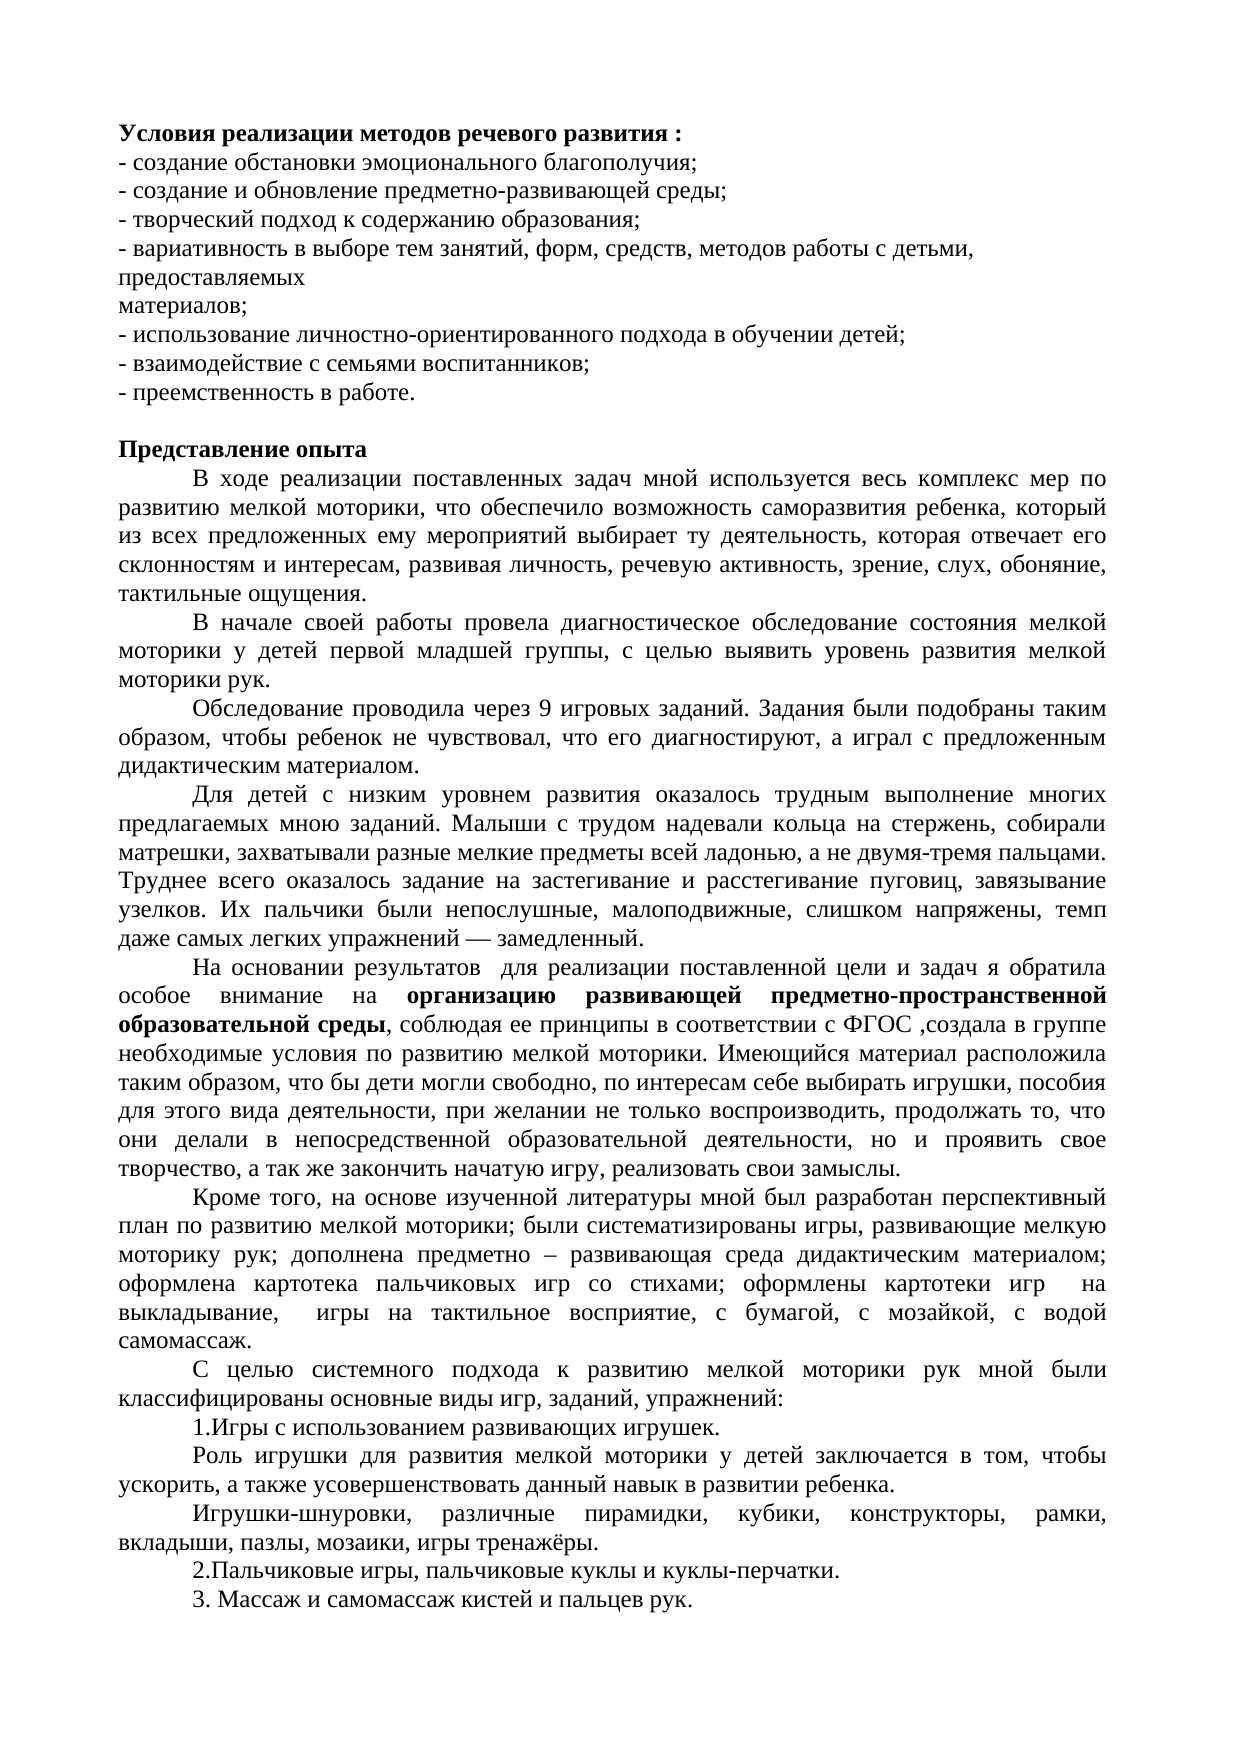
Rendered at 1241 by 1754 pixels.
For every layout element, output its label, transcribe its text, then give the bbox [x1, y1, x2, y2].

text Условия реализации методов речевого развития : [118, 118, 1107, 147]
text - использование личностно-ориентированного подхода в обучении детей; [118, 319, 1107, 348]
text В начале своей работы провела диагностическое обследование состояния мелкой моторики у детей первой младшей группы, с целью выявить уровень развития мелкой моторики рук. [118, 607, 1107, 693]
text материалов; [118, 291, 1107, 319]
text 2.Пальчиковые игры, пальчиковые куклы и куклы-перчатки. [118, 1556, 1107, 1584]
text - создание и обновление предметно-развивающей среды; [118, 176, 1107, 204]
text Обследование проводила через 9 игровых заданий. Задания были подобраны таким образом, чтобы ребенок не чувствовал, что его диагностируют, а играл с предложенным дидактическим материалом. [118, 693, 1107, 779]
text На основании результатов для реализации поставленной цели и задач я обратила особое внимание на организацию развивающей предметно-пространственной образовательной среды, соблюдая ее принципы в соответствии с ФГОС ,создала в группе необходимые условия по развитию мелкой моторики. Имеющийся материал расположила таким образом, что бы дети могли свободно, по интересам себе выбирать игрушки, пособия для этого вида деятельности, при желании не только воспроизводить, продолжать то, что они делали в непосредственной образовательной деятельности, но и проявить свое творчество, а так же закончить начатую игру, реализовать свои замыслы. [118, 952, 1107, 1182]
text 1.Игры с использованием развивающих игрушек. [118, 1412, 1107, 1441]
text - преемственность в работе. [118, 377, 1107, 406]
text С целью системного подхода к развитию мелкой моторики рук мной были классифицированы основные виды игр, заданий, упражнений: [118, 1354, 1107, 1412]
text 3. Массаж и самомассаж кистей и пальцев рук. [118, 1584, 1107, 1613]
text Игрушки-шнуровки, различные пирамидки, кубики, конструкторы, рамки, вкладыши, пазлы, мозаики, игры тренажёры. [118, 1498, 1107, 1556]
text Роль игрушки для развития мелкой моторики у детей заключается в том, чтобы ускорить, а также усовершенствовать данный навык в развитии ребенка. [118, 1441, 1107, 1498]
text - вариативность в выборе тем занятий, форм, средств, методов работы с детьми, предоставляемых [118, 233, 1107, 291]
text Кроме того, на основе изученной литературы мной был разработан перспективный план по развитию мелкой моторики; были систематизированы игры, развивающие мелкую моторику рук; дополнена предметно – развивающая среда дидактическим материалом; оформлена картотека пальчиковых игр со стихами; оформлены картотеки игр на выкладывание, игры на тактильное восприятие, с бумагой, с мозайкой, с водой самомассаж. [118, 1182, 1107, 1354]
text В ходе реализации поставленных задач мной используется весь комплекс мер по развитию мелкой моторики, что обеспечило возможность саморазвития ребенка, который из всех предложенных ему мероприятий выбирает ту деятельность, которая отвечает его склонностям и интересам, развивая личность, речевую активность, зрение, слух, обоняние, тактильные ощущения. [118, 463, 1107, 607]
text - взаимодействие с семьями воспитанников; [118, 348, 1107, 377]
text Представление опыта [118, 434, 1107, 463]
text Для детей с низким уровнем развития оказалось трудным выполнение многих предлагаемых мною заданий. Малыши с трудом надевали кольца на стержень, собирали матрешки, захватывали разные мелкие предметы всей ладонью, а не двумя-тремя пальцами. Труднее всего оказалось задание на застегивание и расстегивание пуговиц, завязывание узелков. Их пальчики были непослушные, малоподвижные, слишком напряжены, темп даже самых легких упражнений — замедленный. [118, 779, 1107, 952]
text - создание обстановки эмоционального благополучия; [118, 147, 1107, 176]
text - творческий подход к содержанию образования; [118, 204, 1107, 233]
